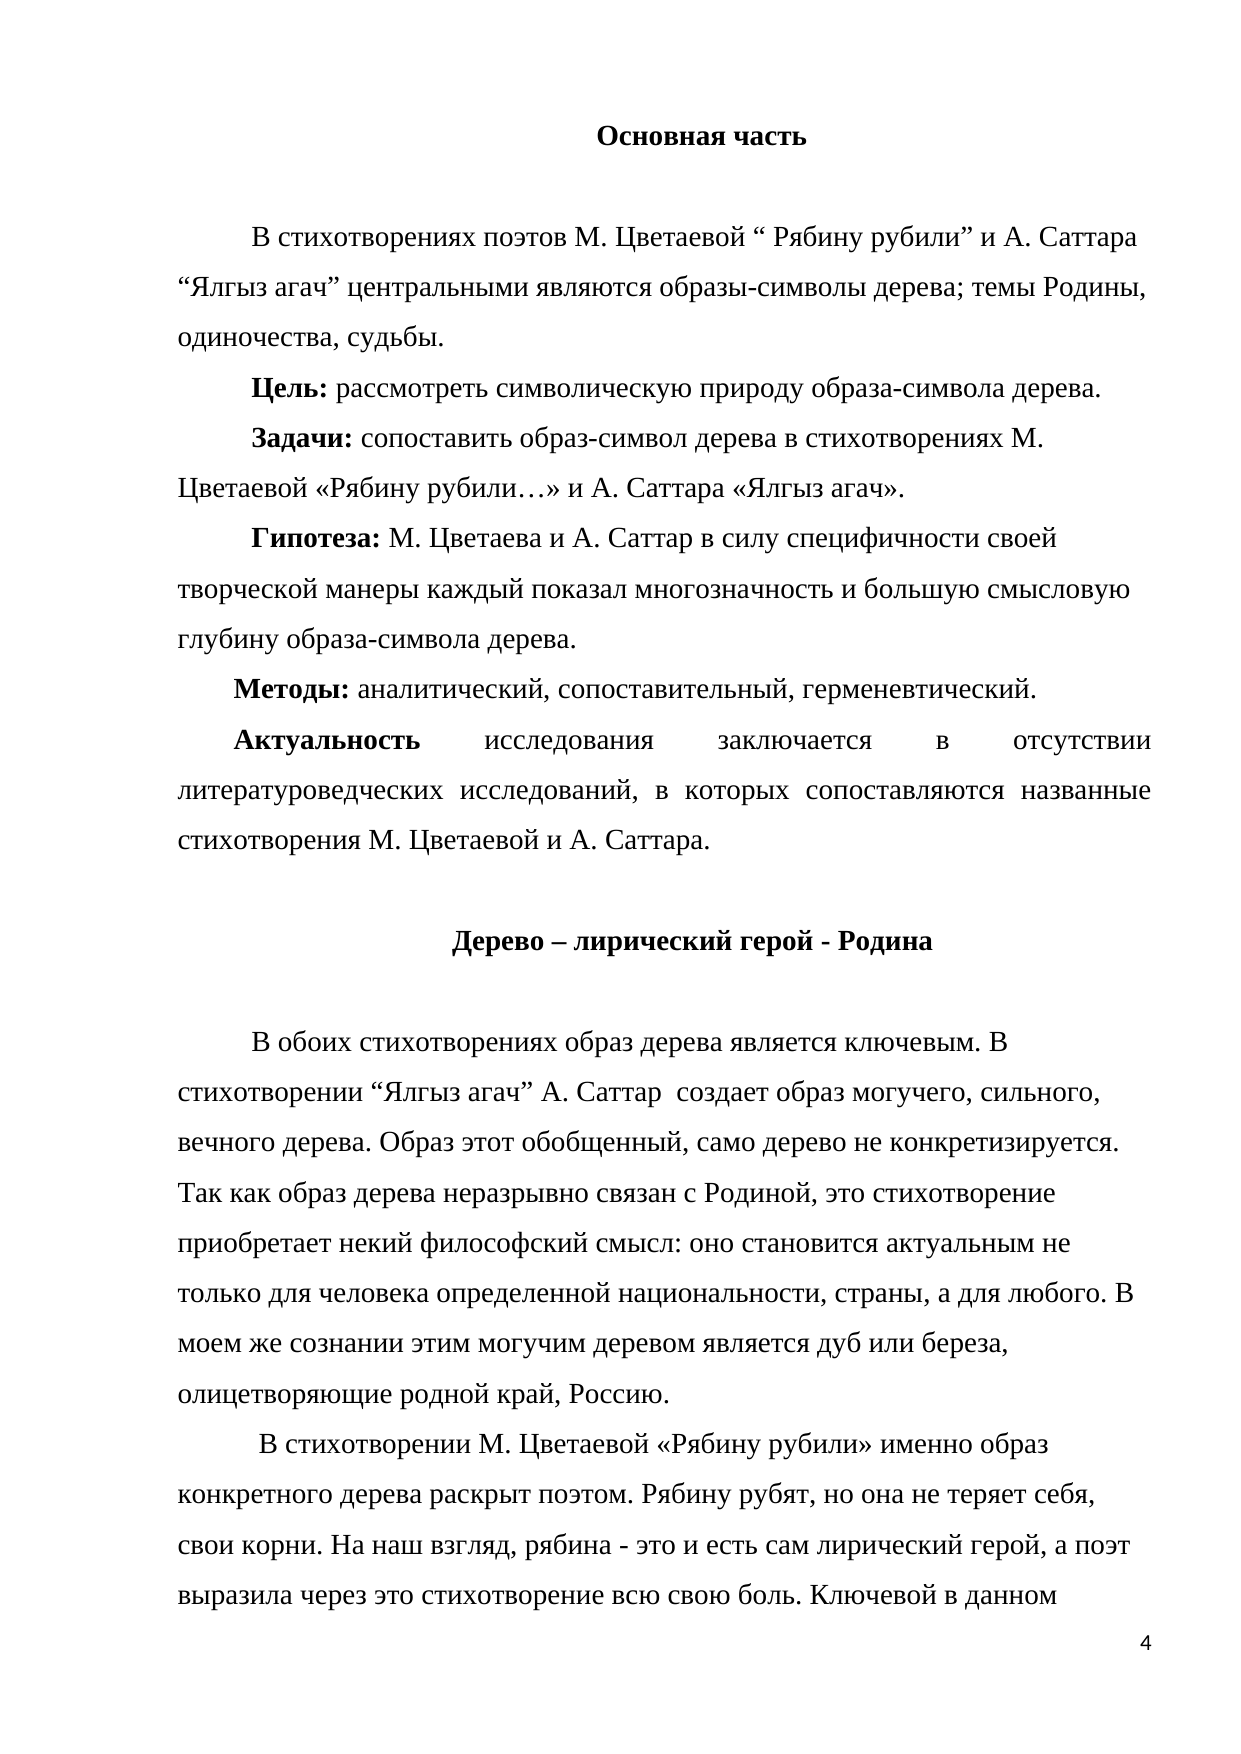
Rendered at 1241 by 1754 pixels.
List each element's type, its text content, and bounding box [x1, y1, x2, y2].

text Задачи: сопоставить образ-символ дерева в стихотворениях М. Цветаевой «Рябину рубили…» и А. Саттара «Ялгыз агач». [177, 420, 1152, 504]
text В стихотворениях поэтов М. Цветаевой “ Рябину рубили” и А. Саттара “Ялгыз агач” центральными являются образы-символы дерева; темы Родины, одиночества, судьбы. [177, 219, 1152, 353]
text Цель: рассмотреть символическую природу образа-символа дерева. [177, 370, 1152, 403]
text Гипотеза: М. Цветаева и А. Саттар в силу специфичности своей творческой манеры каждый показал многозначность и большую смысловую глубину образа-символа дерева. [177, 521, 1152, 655]
text Основная часть [177, 118, 1152, 152]
text Дерево – лирический герой - Родина [177, 923, 1152, 957]
text Актуальность исследования заключается в отсутствии литературоведческих исследований, в которых сопоставляются названные стихотворения М. Цветаевой и А. Саттара. [177, 722, 1152, 856]
text Методы: аналитический, сопоставительный, герменевтический. [177, 672, 1152, 705]
text В обоих стихотворениях образ дерева является ключевым. В стихотворении “Ялгыз агач” А. Саттар создает образ могучего, сильного, вечного дерева. Образ этот обобщенный, само дерево не конкретизируется. Так как образ дерева неразрывно связан с Родиной, это стихотворение приобретает некий философский смысл: оно становится актуальным не только для человека определенной национальности, страны, а для любого. В моем же сознании этим могучим деревом является дуб или береза, олицетворяющие родной край, Россию. [177, 1024, 1152, 1409]
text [177, 1426, 1152, 1611]
